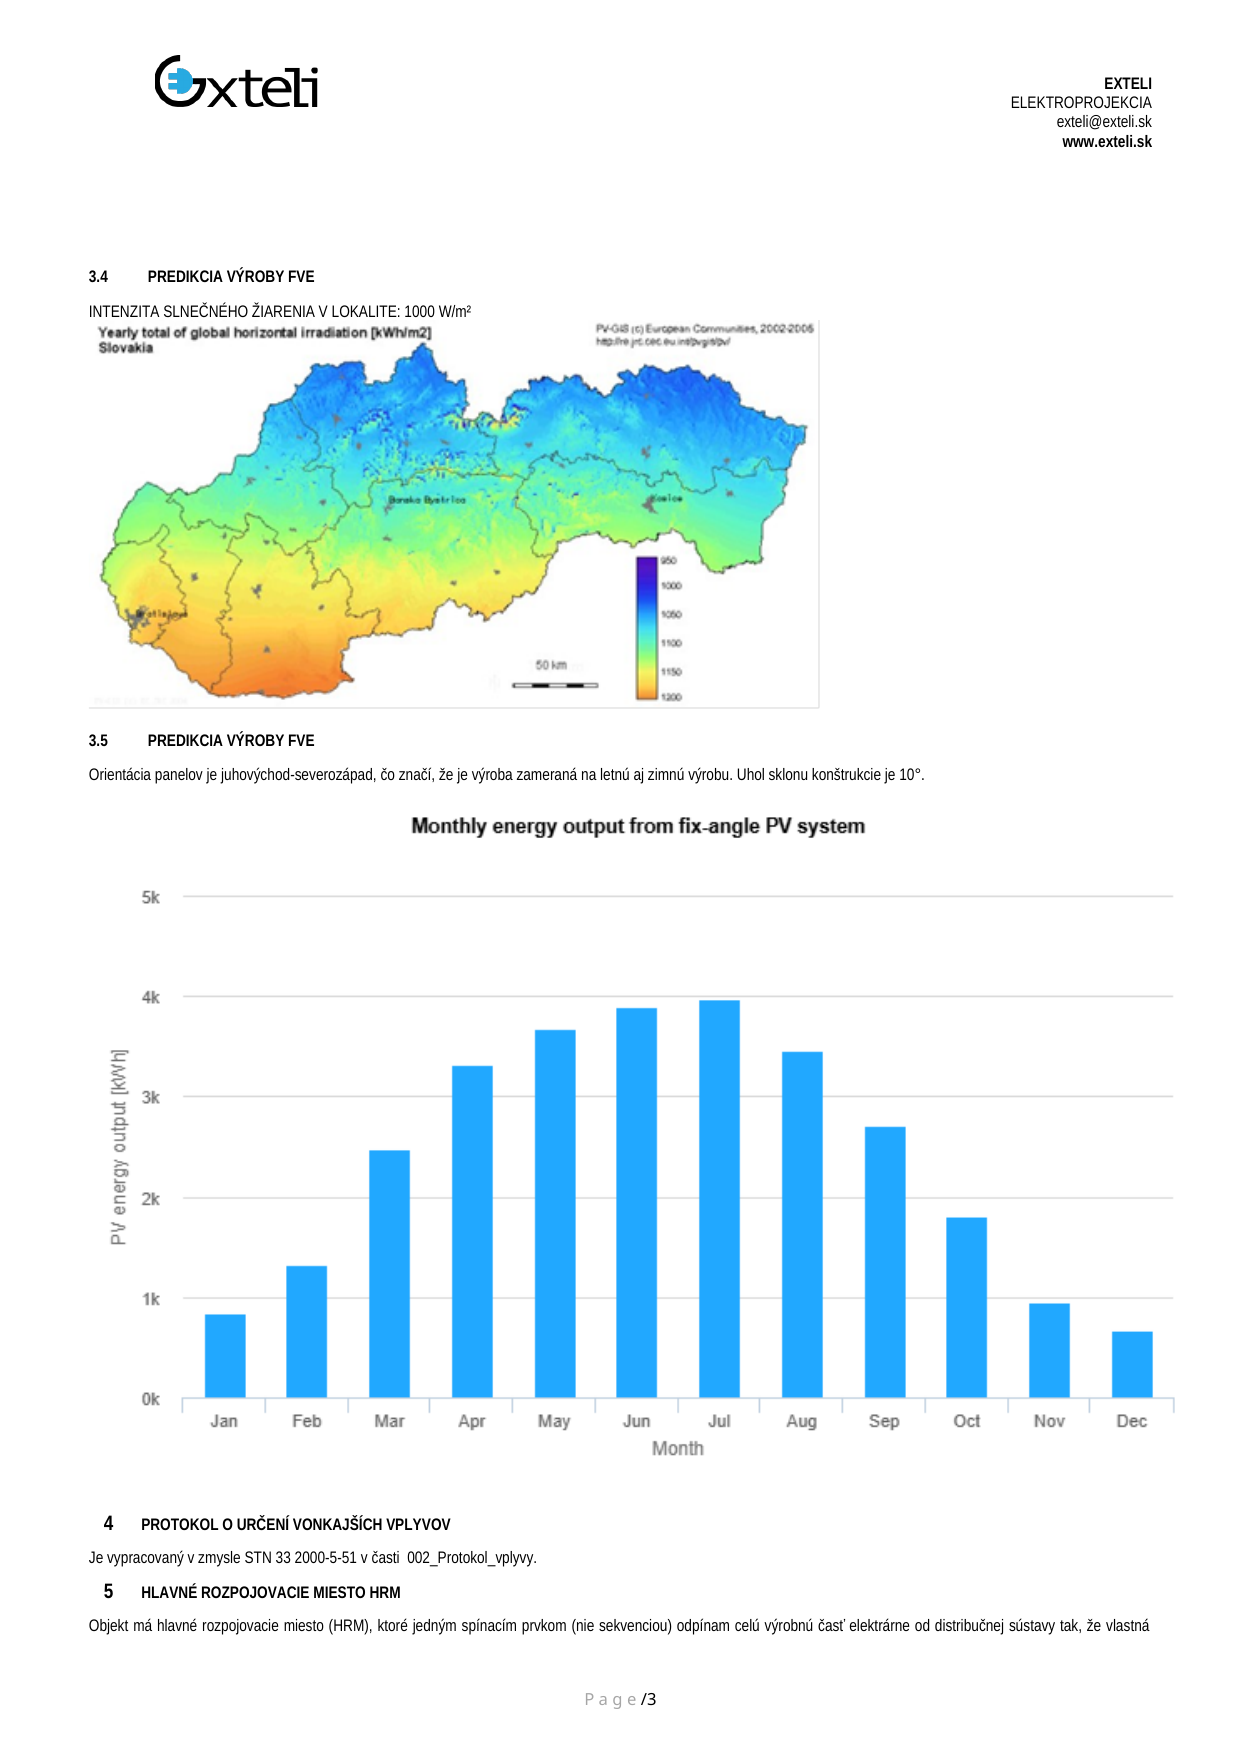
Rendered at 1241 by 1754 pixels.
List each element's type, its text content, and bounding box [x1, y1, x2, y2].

subtitle predikcia výroby fve [89, 730, 1152, 749]
subtitle hlavné rozpojovacie miesto HRM [103, 1579, 1152, 1603]
subtitle predikcia výroby fve [89, 267, 1152, 286]
picture [88, 320, 821, 710]
text Je vypracovaný v zmysle STN 33 2000-5-51 v časti 002_Protokol_vplyvy. [89, 1548, 1152, 1567]
subtitle Protokol o určení vonkajších vplyvov [103, 1511, 1152, 1535]
text Orientácia panelov je juhovýchod-severozápad, čo značí, že je výroba zameraná na letnú aj zimnú výrobu. Uhol sklonu konštrukcie je 10°. [89, 765, 1152, 784]
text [89, 1616, 1152, 1635]
picture [88, 813, 1189, 1482]
picture [155, 55, 318, 107]
text INTENZITA SLNEČNÉHO ŽIARENIA V LOKALITE: 1000 W/m² [89, 302, 1152, 321]
